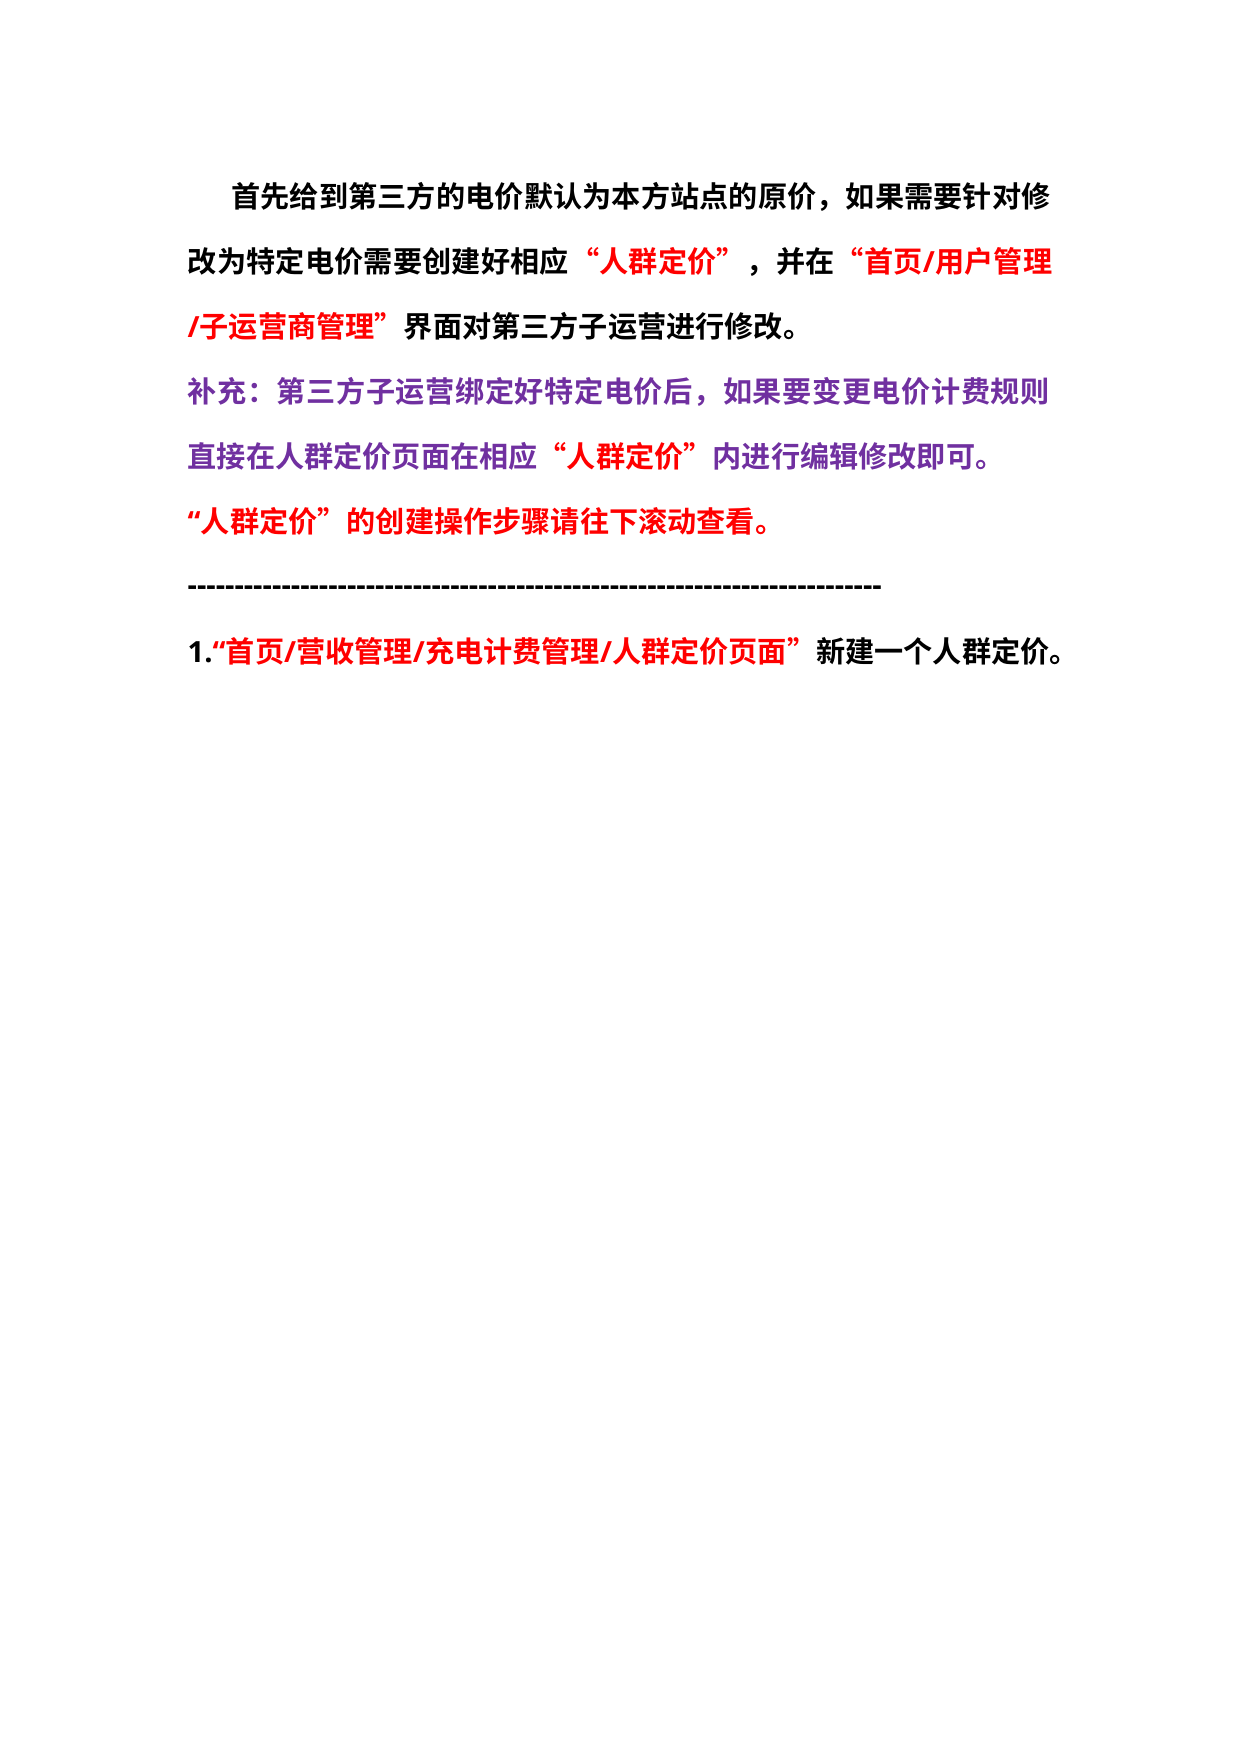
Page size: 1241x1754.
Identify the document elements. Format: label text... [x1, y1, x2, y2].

text “人群定价”的创建操作步骤请往下滚动查看。 [187, 487, 1053, 552]
text 1.“首页/营收管理/充电计费管理/人群定价页面”新建一个人群定价。 [187, 617, 1053, 682]
text 补充：第三方子运营绑定好特定电价后，如果要变更电价计费规则直接在人群定价页面在相应“人群定价”内进行编辑修改即可。 [187, 357, 1053, 487]
text -------------------------------------------------------------------------- [187, 552, 1053, 617]
text 首先给到第三方的电价默认为本方站点的原价，如果需要针对修改为特定电价需要创建好相应“人群定价”，并在“首页/用户管理/子运营商管理”界面对第三方子运营进行修改。 [187, 162, 1053, 357]
